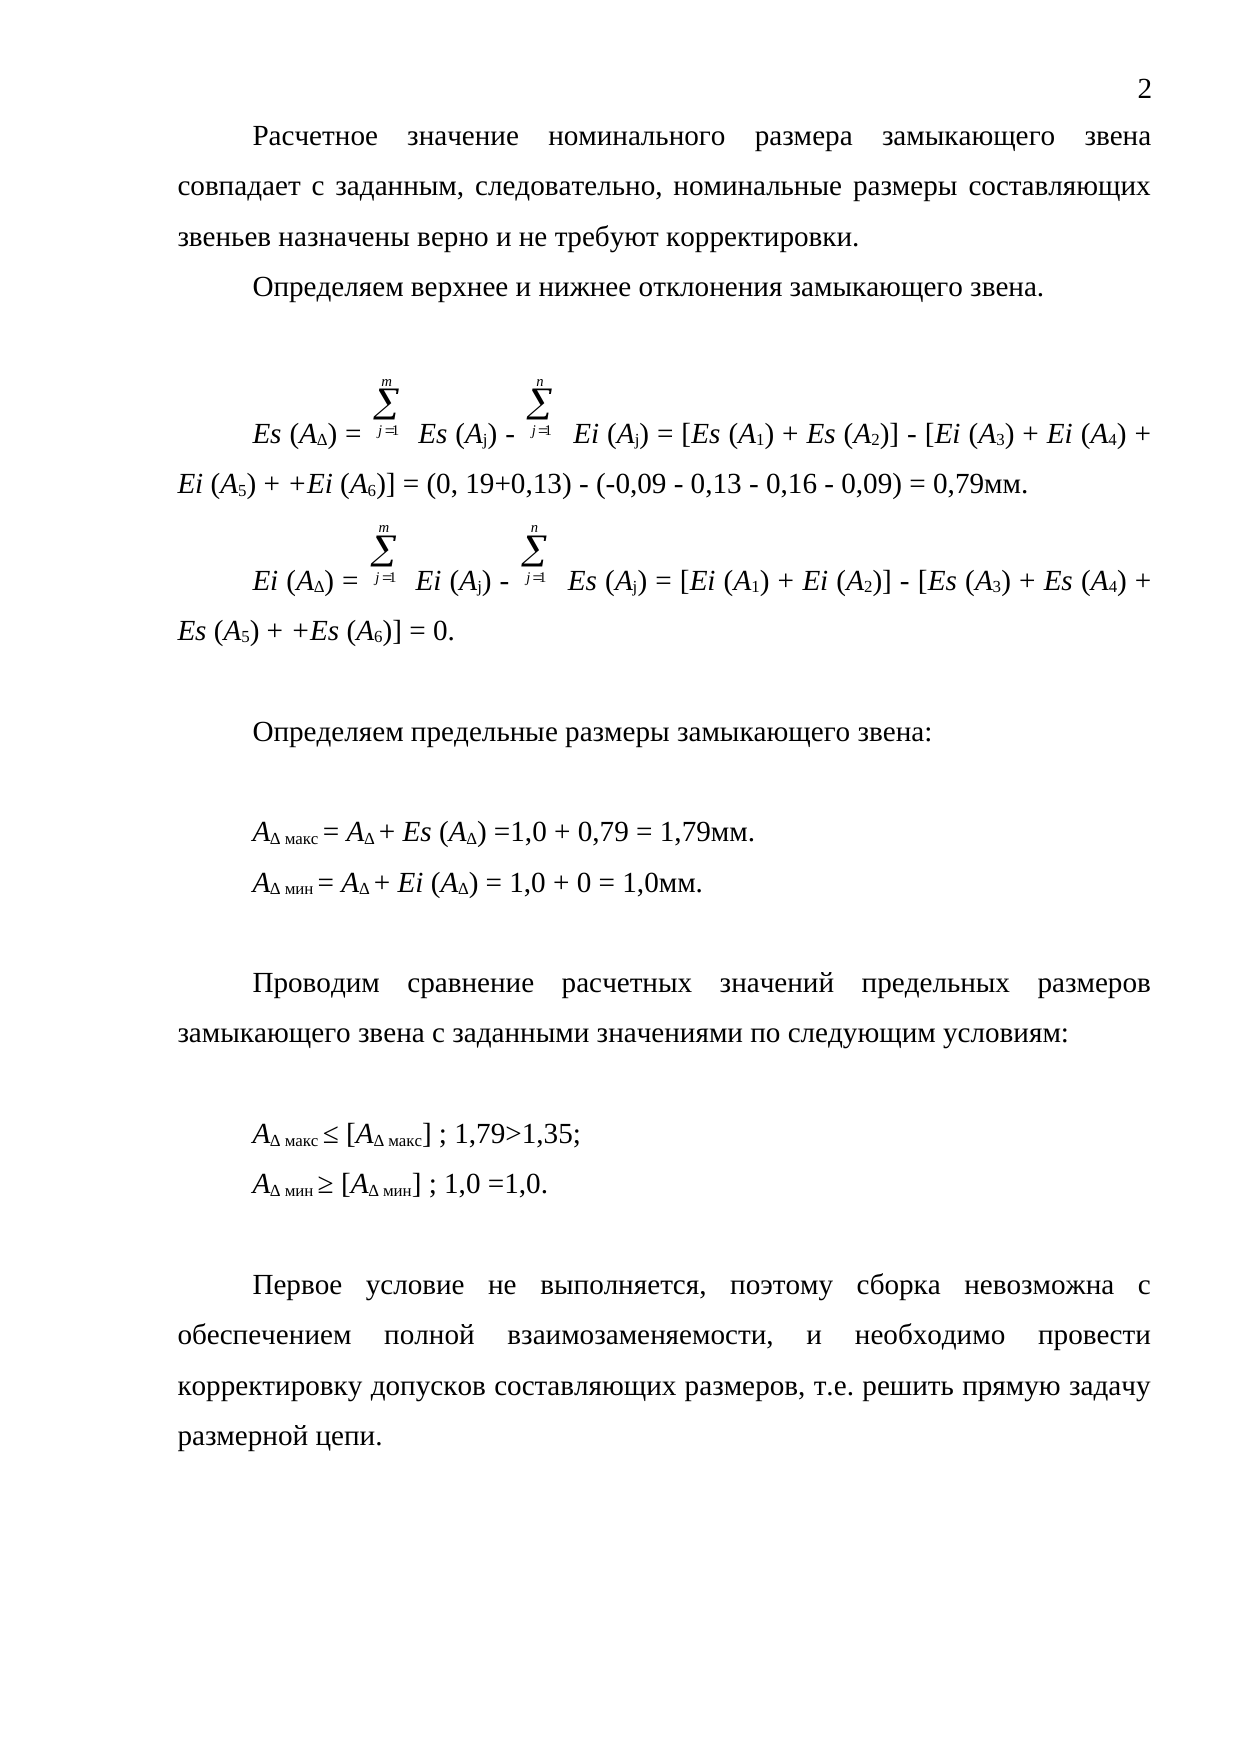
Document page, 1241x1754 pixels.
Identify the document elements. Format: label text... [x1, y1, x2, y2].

text А∆ макс = А∆ + Es (А∆) =1,0 + 0,79 = 1,79мм. [177, 814, 1152, 848]
text Расчетное значение номинального размера замыкающего звена совпадает с заданным, следовательно, номинальные размеры составляющих звеньев назначены верно и не требуют корректировки. [177, 118, 1152, 252]
text А∆ мин ≥ [А∆ мин] ; 1,0 =1,0. [177, 1167, 1152, 1200]
text А∆ мин = А∆ + Ei (А∆) = 1,0 + 0 = 1,0мм. [177, 865, 1152, 898]
text Первое условие не выполняется, поэтому сборка невозможна с обеспечением полной взаимозаменяемости, и необходимо провести корректировку допусков составляющих размеров, т.е. решить прямую задачу размерной цепи. [177, 1267, 1152, 1452]
text А∆ макс ≤ [А∆ макс] ; 1,79>1,35; [177, 1116, 1152, 1150]
text Es (А∆) = Es (Аj) - Ei (Аj) = [Es (А1) + Es (А2)] - [Ei (А3) + Ei (А4) + Ei (А5) + +Ei (А6)] = (0, 19+0,13) - (-0,09 - 0,13 - 0,16 - 0,09) = 0,79мм. [177, 370, 1152, 500]
text Проводим сравнение расчетных значений предельных размеров замыкающего звена с заданными значениями по следующим условиям: [177, 965, 1152, 1049]
text Определяем верхнее и нижнее отклонения замыкающего звена. [177, 269, 1152, 303]
text Ei (А∆) = Ei (Аj) - Es (Аj) = [Ei (А1) + Ei (А2)] - [Es (А3) + Es (А4) + Es (А5) + +Es (А6)] = 0. [177, 517, 1152, 647]
text Определяем предельные размеры замыкающего звена: [177, 714, 1152, 747]
